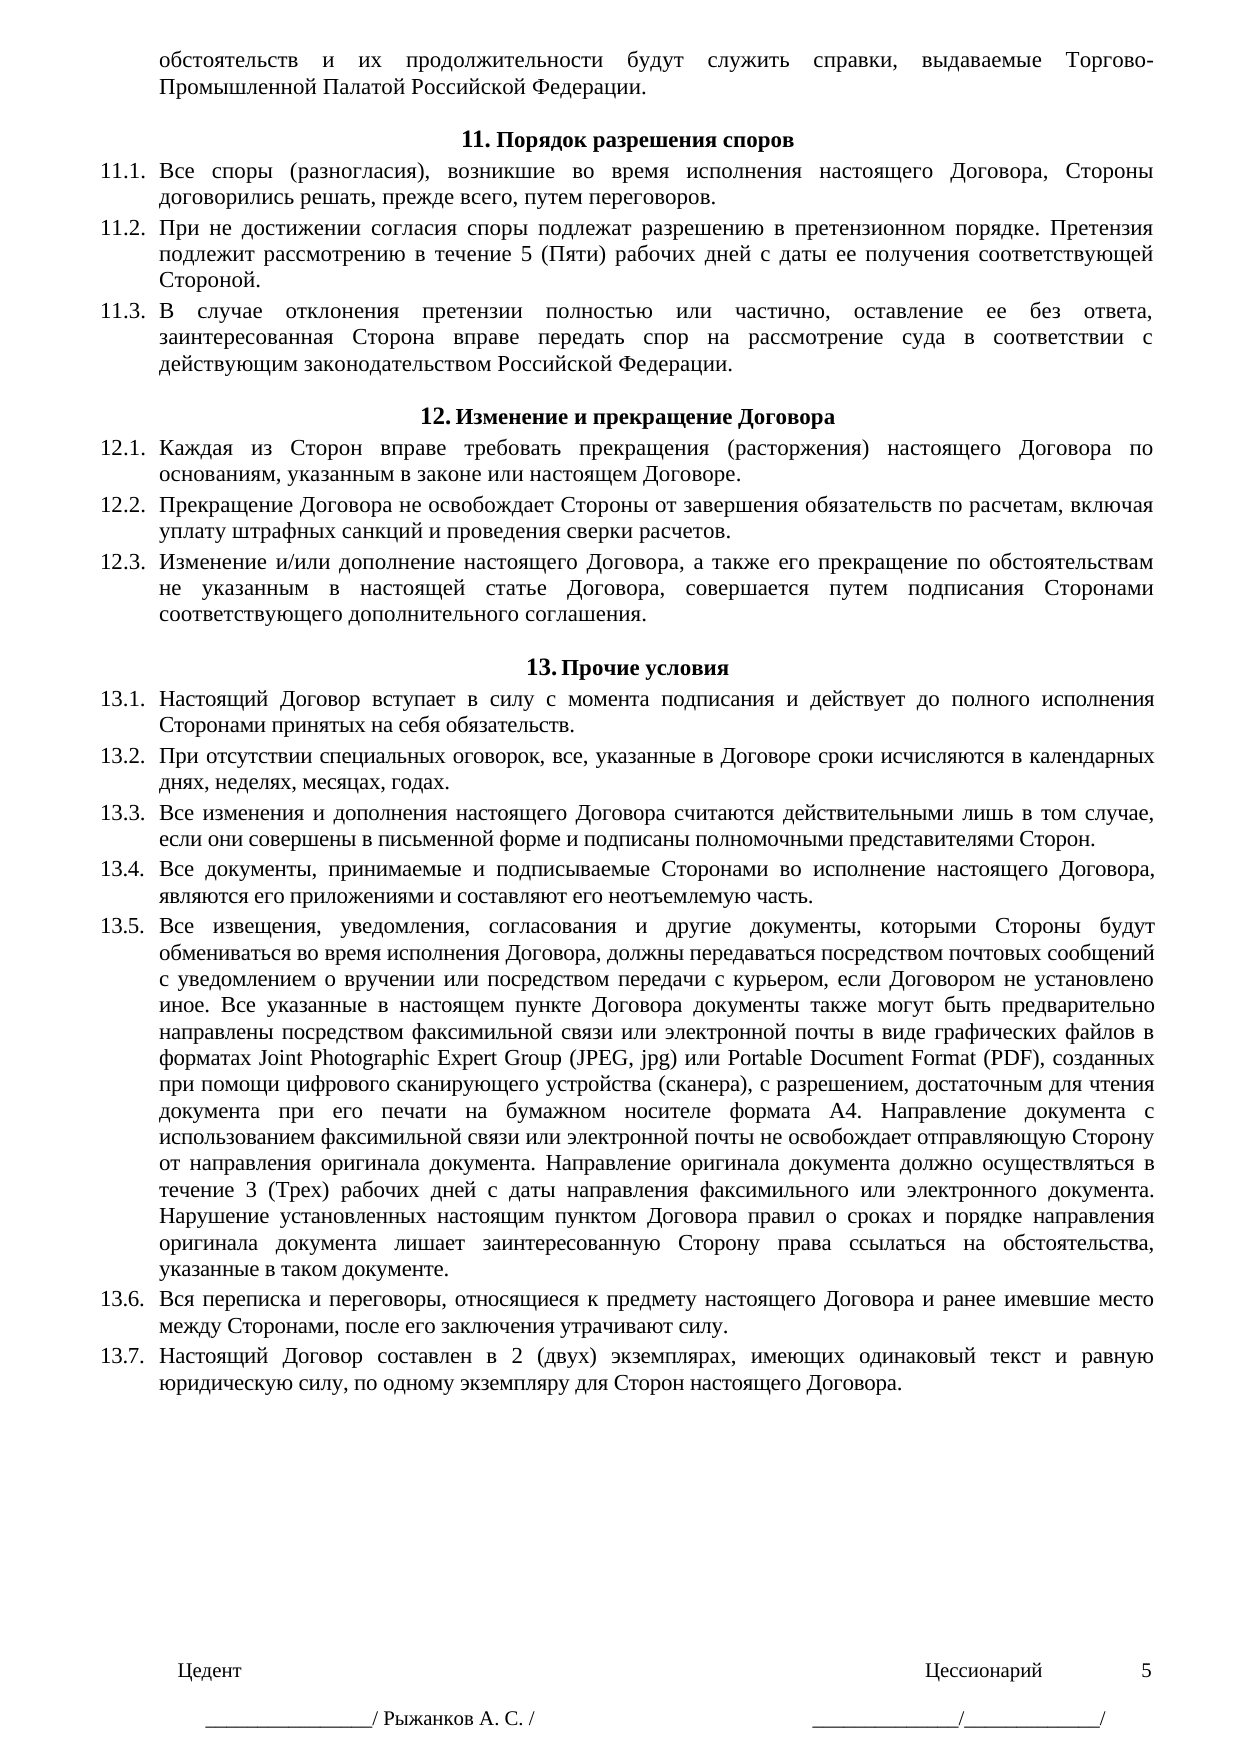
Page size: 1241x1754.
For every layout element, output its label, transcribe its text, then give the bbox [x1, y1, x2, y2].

table_cell При не достижении согласия споры подлежат разрешению в претензионном порядке. Претензия подлежит рассмотрению в течение 5 (Пяти) рабочих дней с даты ее получения соответствующей Стороной. [89, 210, 1167, 293]
table_cell Прочие условия [89, 627, 1167, 681]
table_cell Все извещения, уведомления, согласования и другие документы, которыми Стороны будут обмениваться во время исполнения Договора, должны передаваться посредством почтовых сообщений с уведомлением о вручении или посредством передачи с курьером, если Договором не установлено иное. Все указанные в настоящем пункте Договора документы также могут быть предварительно направлены посредством факсимильной связи или электронной почты в виде графических файлов в форматах Joint Photographic Expert Group (JPEG, jpg) или Portable Document Format (PDF), созданных при помощи цифрового сканирующего устройства (сканера), с разрешением, достаточным для чтения документа при его печати на бумажном носителе формата А4. Направление документа с использованием факсимильной связи или электронной почты не освобождает отправляющую Сторону от направления оригинала документа. Направление оригинала документа должно осуществляться в течение 3 (Трех) рабочих дней с даты направления факсимильного или электронного документа. Нарушение установленных настоящим пунктом Договора правил о сроках и порядке направления оригинала документа лишает заинтересованную Сторону права ссылаться на обстоятельства, указанные в таком документе. [89, 908, 1167, 1281]
table_cell Изменение и прекращение Договора [89, 376, 1167, 430]
table_cell Настоящий Договор вступает в силу с момента подписания и действует до полного исполнения Сторонами принятых на себя обязательств. [89, 681, 1167, 737]
table_cell Все документы, принимаемые и подписываемые Сторонами во исполнение настоящего Договора, являются его приложениями и составляют его неотъемлемую часть. [89, 851, 1167, 908]
table_cell Все изменения и дополнения настоящего Договора считаются действительными лишь в том случае, если они совершены в письменной форме и подписаны полномочными представителями Сторон. [89, 794, 1167, 851]
table_cell Порядок разрешения споров [89, 99, 1167, 153]
table_cell Каждая из Сторон вправе требовать прекращения (расторжения) настоящего Договора по основаниям, указанным в законе или настоящем Договоре. [89, 430, 1167, 487]
table_cell Изменение и/или дополнение настоящего Договора, а также его прекращение по обстоятельствам не указанным в настоящей статье Договора, совершается путем подписания Сторонами соответствующего дополнительного соглашения. [89, 544, 1167, 627]
table_cell Прекращение Договора не освобождает Стороны от завершения обязательств по расчетам, включая уплату штрафных санкций и проведения сверки расчетов. [89, 487, 1167, 544]
table_cell Настоящий Договор составлен в 2 (двух) экземплярах, имеющих одинаковый текст и равную юридическую силу, по одному экземпляру для Сторон настоящего Договора. [89, 1338, 1167, 1395]
table_cell При отсутствии специальных оговорок, все, указанные в Договоре сроки исчисляются в календарных днях, неделях, месяцах, годах. [89, 738, 1167, 794]
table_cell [89, 42, 1167, 99]
table_cell В случае отклонения претензии полностью или частично, оставление ее без ответа, заинтересованная Сторона вправе передать спор на рассмотрение суда в соответствии с действующим законодательством Российской Федерации. [89, 293, 1167, 376]
table_cell Все споры (разногласия), возникшие во время исполнения настоящего Договора, Стороны договорились решать, прежде всего, путем переговоров. [89, 153, 1167, 210]
table_cell Вся переписка и переговоры, относящиеся к предмету настоящего Договора и ранее имевшие место между Сторонами, после его заключения утрачивают силу. [89, 1281, 1167, 1338]
